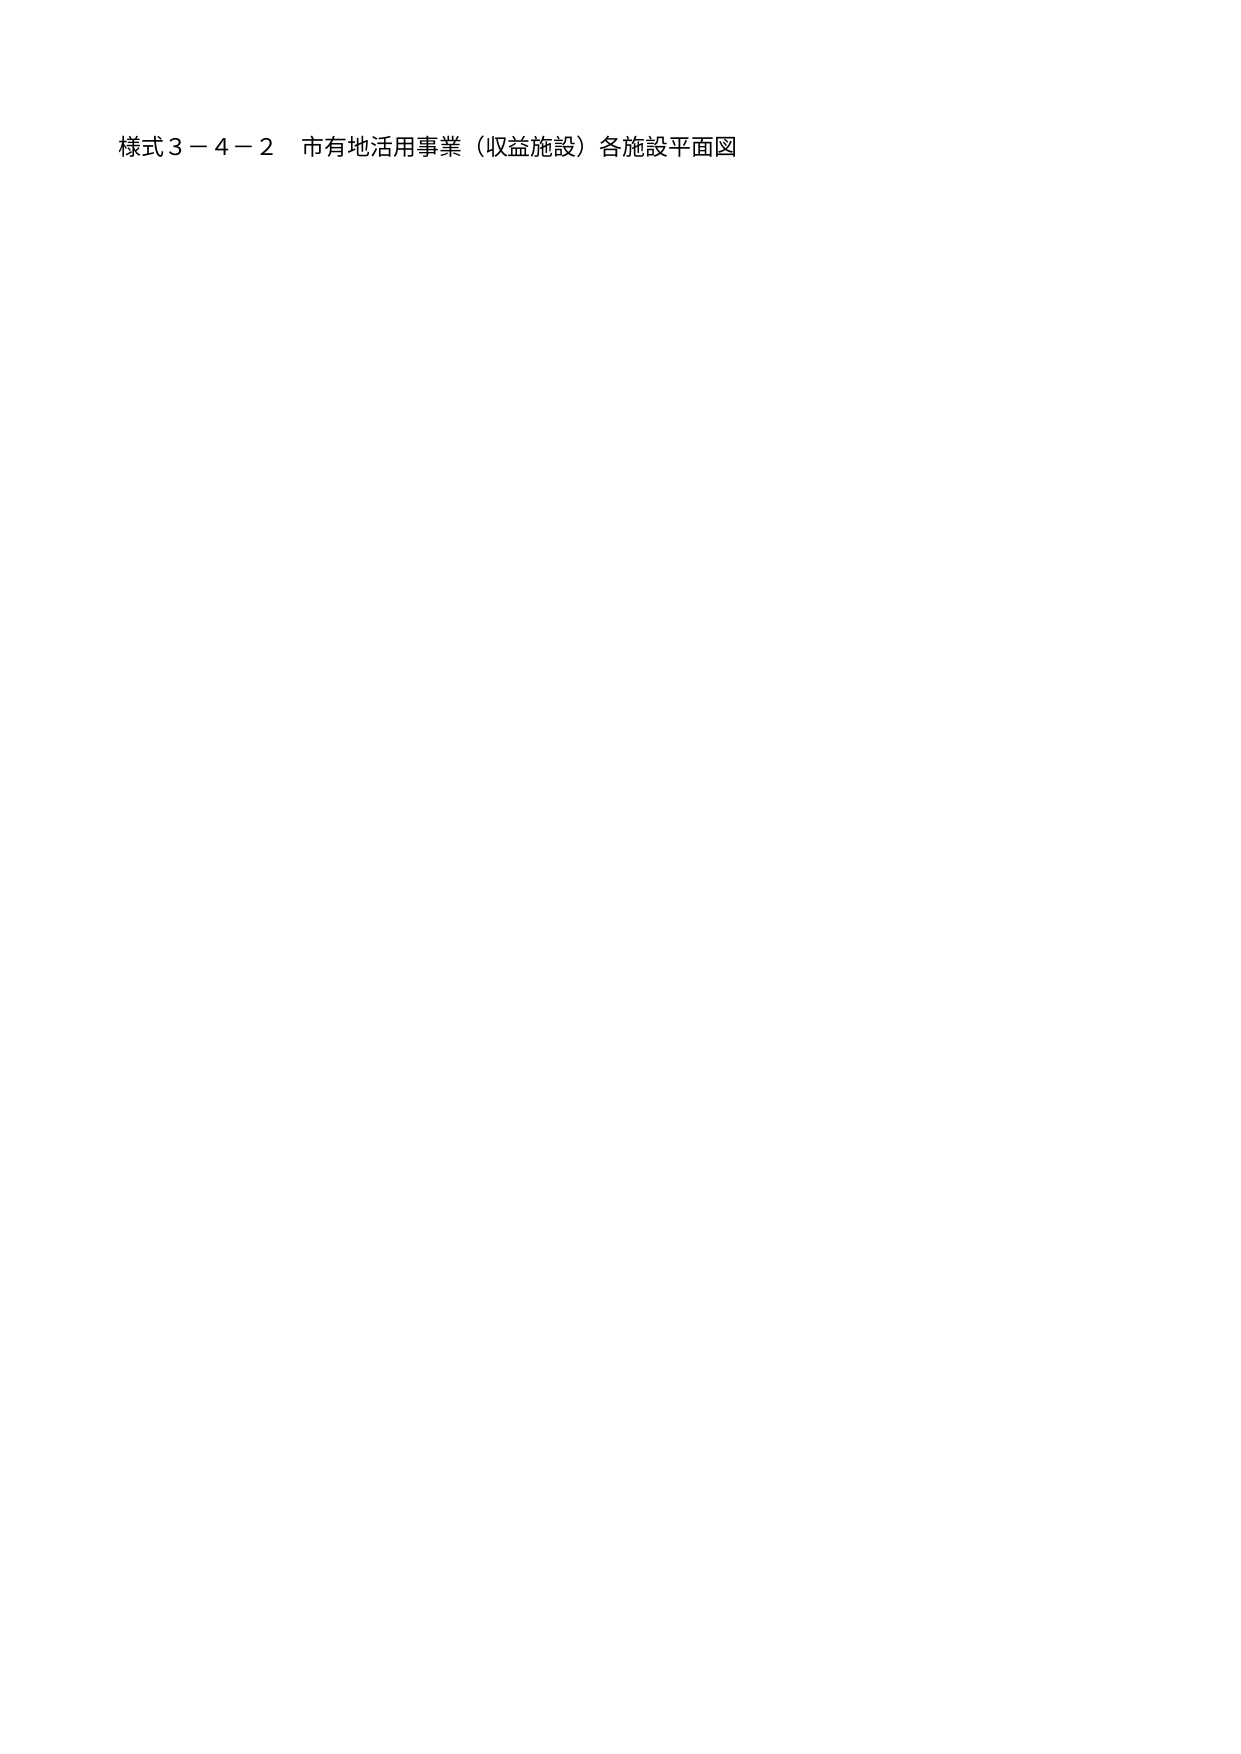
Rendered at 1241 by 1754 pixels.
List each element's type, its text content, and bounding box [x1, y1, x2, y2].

subtitle 様式３－４－２ 市有地活用事業（収益施設）各施設平面図 [118, 127, 1122, 164]
